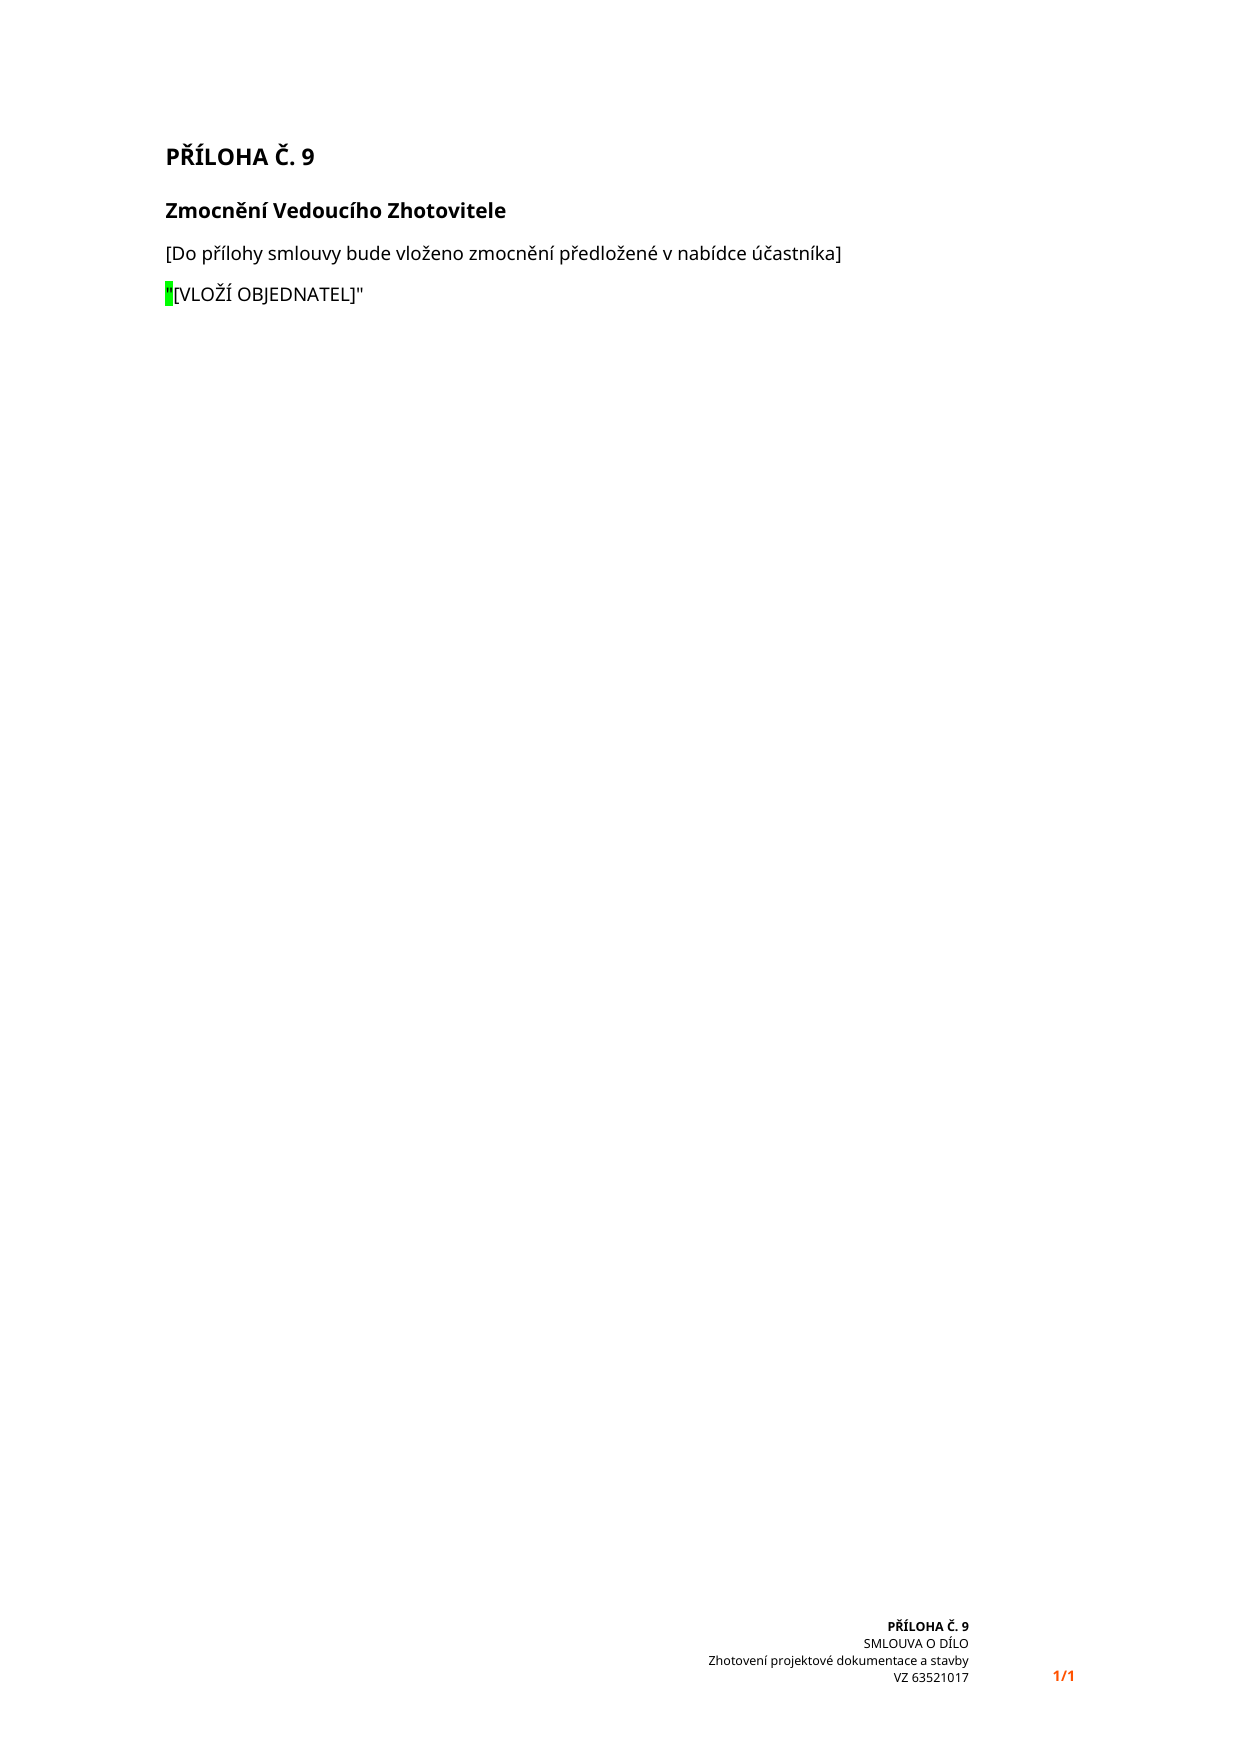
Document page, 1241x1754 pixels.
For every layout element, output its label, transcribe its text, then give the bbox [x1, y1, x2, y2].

text Příloha č. 9 [165, 141, 1075, 173]
text [Do přílohy smlouvy bude vloženo zmocnění předložené v nabídce účastníka] [165, 240, 1075, 266]
text Zmocnění Vedoucího Zhotovitele [165, 197, 1075, 225]
